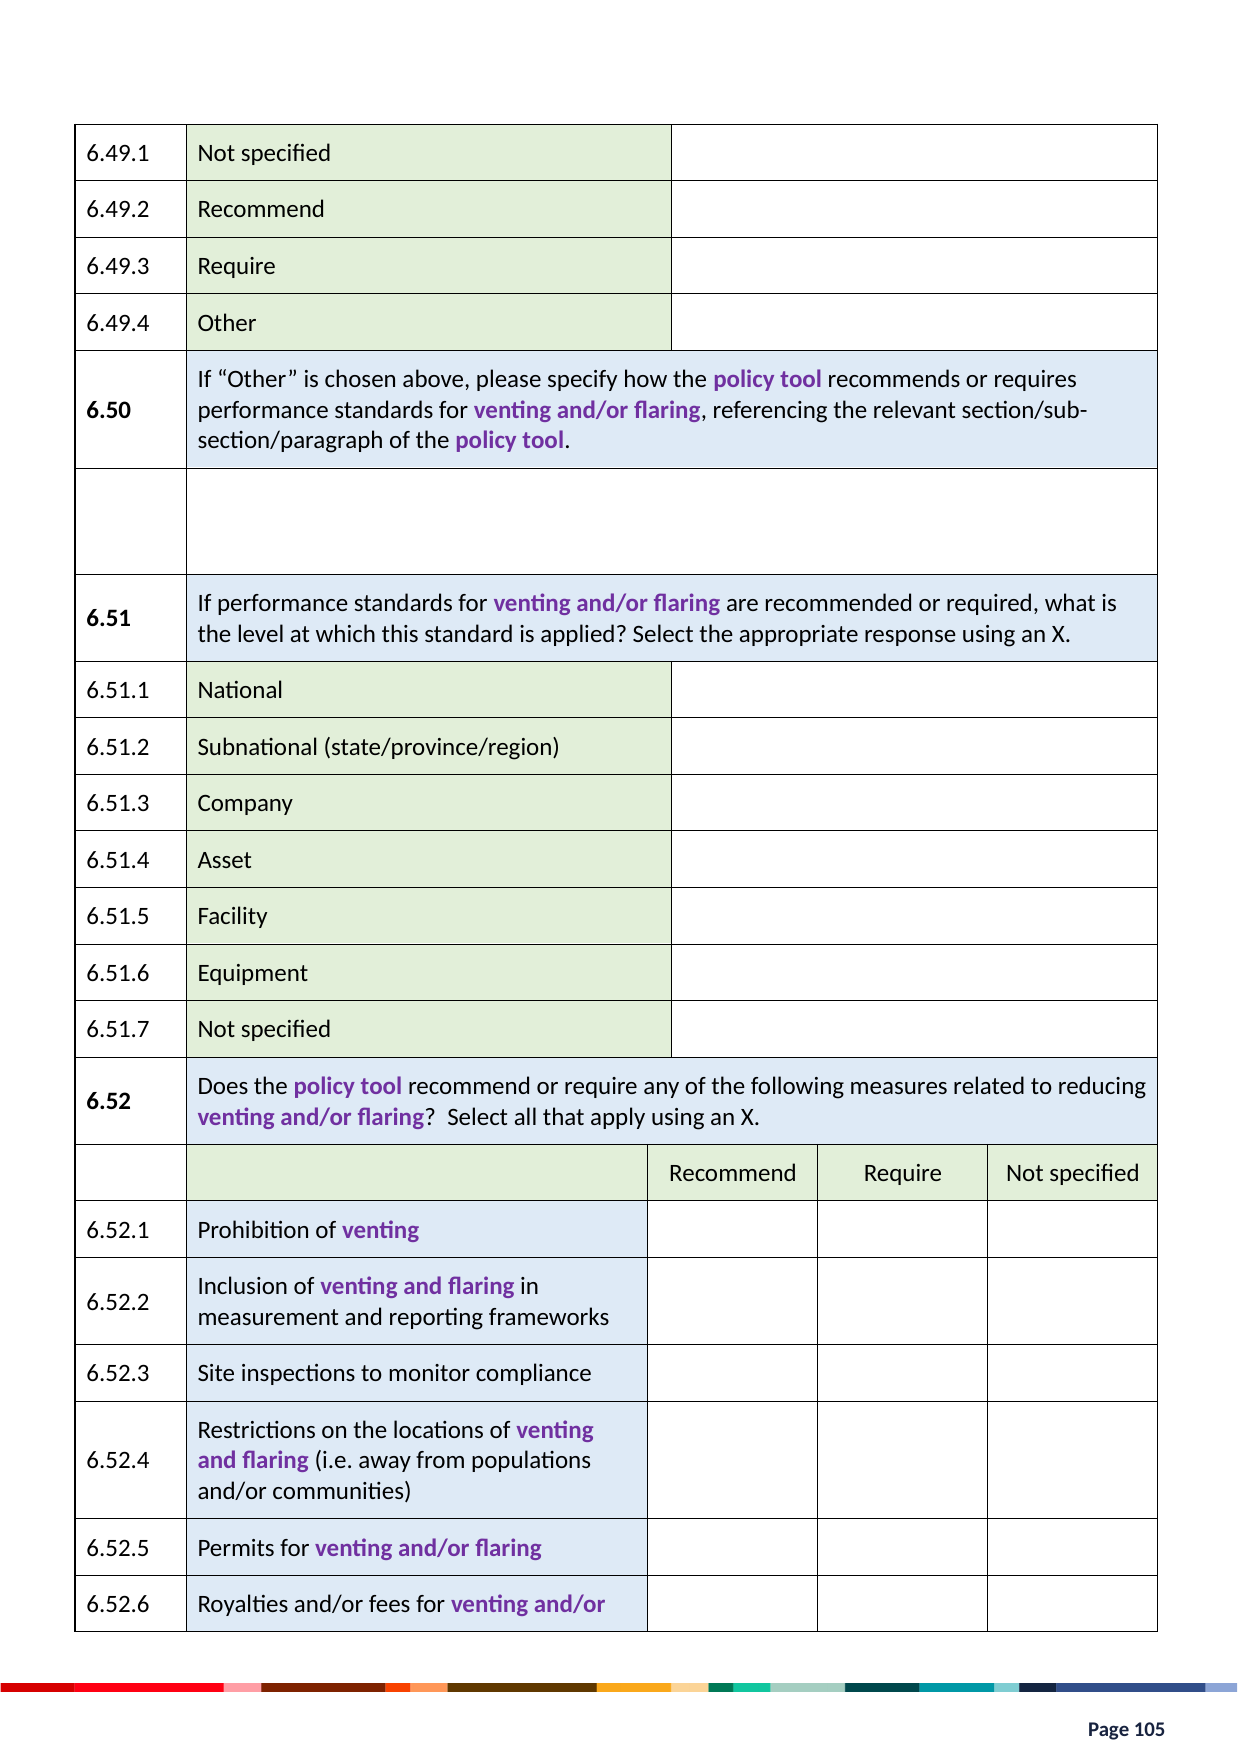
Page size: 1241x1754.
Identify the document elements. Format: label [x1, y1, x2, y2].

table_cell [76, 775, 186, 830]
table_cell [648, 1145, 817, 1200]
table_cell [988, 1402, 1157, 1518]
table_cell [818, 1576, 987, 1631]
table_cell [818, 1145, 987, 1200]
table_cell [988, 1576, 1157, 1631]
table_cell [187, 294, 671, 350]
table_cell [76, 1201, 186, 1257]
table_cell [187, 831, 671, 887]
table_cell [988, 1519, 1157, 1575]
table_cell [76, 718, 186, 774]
picture [0, 1683, 1236, 1692]
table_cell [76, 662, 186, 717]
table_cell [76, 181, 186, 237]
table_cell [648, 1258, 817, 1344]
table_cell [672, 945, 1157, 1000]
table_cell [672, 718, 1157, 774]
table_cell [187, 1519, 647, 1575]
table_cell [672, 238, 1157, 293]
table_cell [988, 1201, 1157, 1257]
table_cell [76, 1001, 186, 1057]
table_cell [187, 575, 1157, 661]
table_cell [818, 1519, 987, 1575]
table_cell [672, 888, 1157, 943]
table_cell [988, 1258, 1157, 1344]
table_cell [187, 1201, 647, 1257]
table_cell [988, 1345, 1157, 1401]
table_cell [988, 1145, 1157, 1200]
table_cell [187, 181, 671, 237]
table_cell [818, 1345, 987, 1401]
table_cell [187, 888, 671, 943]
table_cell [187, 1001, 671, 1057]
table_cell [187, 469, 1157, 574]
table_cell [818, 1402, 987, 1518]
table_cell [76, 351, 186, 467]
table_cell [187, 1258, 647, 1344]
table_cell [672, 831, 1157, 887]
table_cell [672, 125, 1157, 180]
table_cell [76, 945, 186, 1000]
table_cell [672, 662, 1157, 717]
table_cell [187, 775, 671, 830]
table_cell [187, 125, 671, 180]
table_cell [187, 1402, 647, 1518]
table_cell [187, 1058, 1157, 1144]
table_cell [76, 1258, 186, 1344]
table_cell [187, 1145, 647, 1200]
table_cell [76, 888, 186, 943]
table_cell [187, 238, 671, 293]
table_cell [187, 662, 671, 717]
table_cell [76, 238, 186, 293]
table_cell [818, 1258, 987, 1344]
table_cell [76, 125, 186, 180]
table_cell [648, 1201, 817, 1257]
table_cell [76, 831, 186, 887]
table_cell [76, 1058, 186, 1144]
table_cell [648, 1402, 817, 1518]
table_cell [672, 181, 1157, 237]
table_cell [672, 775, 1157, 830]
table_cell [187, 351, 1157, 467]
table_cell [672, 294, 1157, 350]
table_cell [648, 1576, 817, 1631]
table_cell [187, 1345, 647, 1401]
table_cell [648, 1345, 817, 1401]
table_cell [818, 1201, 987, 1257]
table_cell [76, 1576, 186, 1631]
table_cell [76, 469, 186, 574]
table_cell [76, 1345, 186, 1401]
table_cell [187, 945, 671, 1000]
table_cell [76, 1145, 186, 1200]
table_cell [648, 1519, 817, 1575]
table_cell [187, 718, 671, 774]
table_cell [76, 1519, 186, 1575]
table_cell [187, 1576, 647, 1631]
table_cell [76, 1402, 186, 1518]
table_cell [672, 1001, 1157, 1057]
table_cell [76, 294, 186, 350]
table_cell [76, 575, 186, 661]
